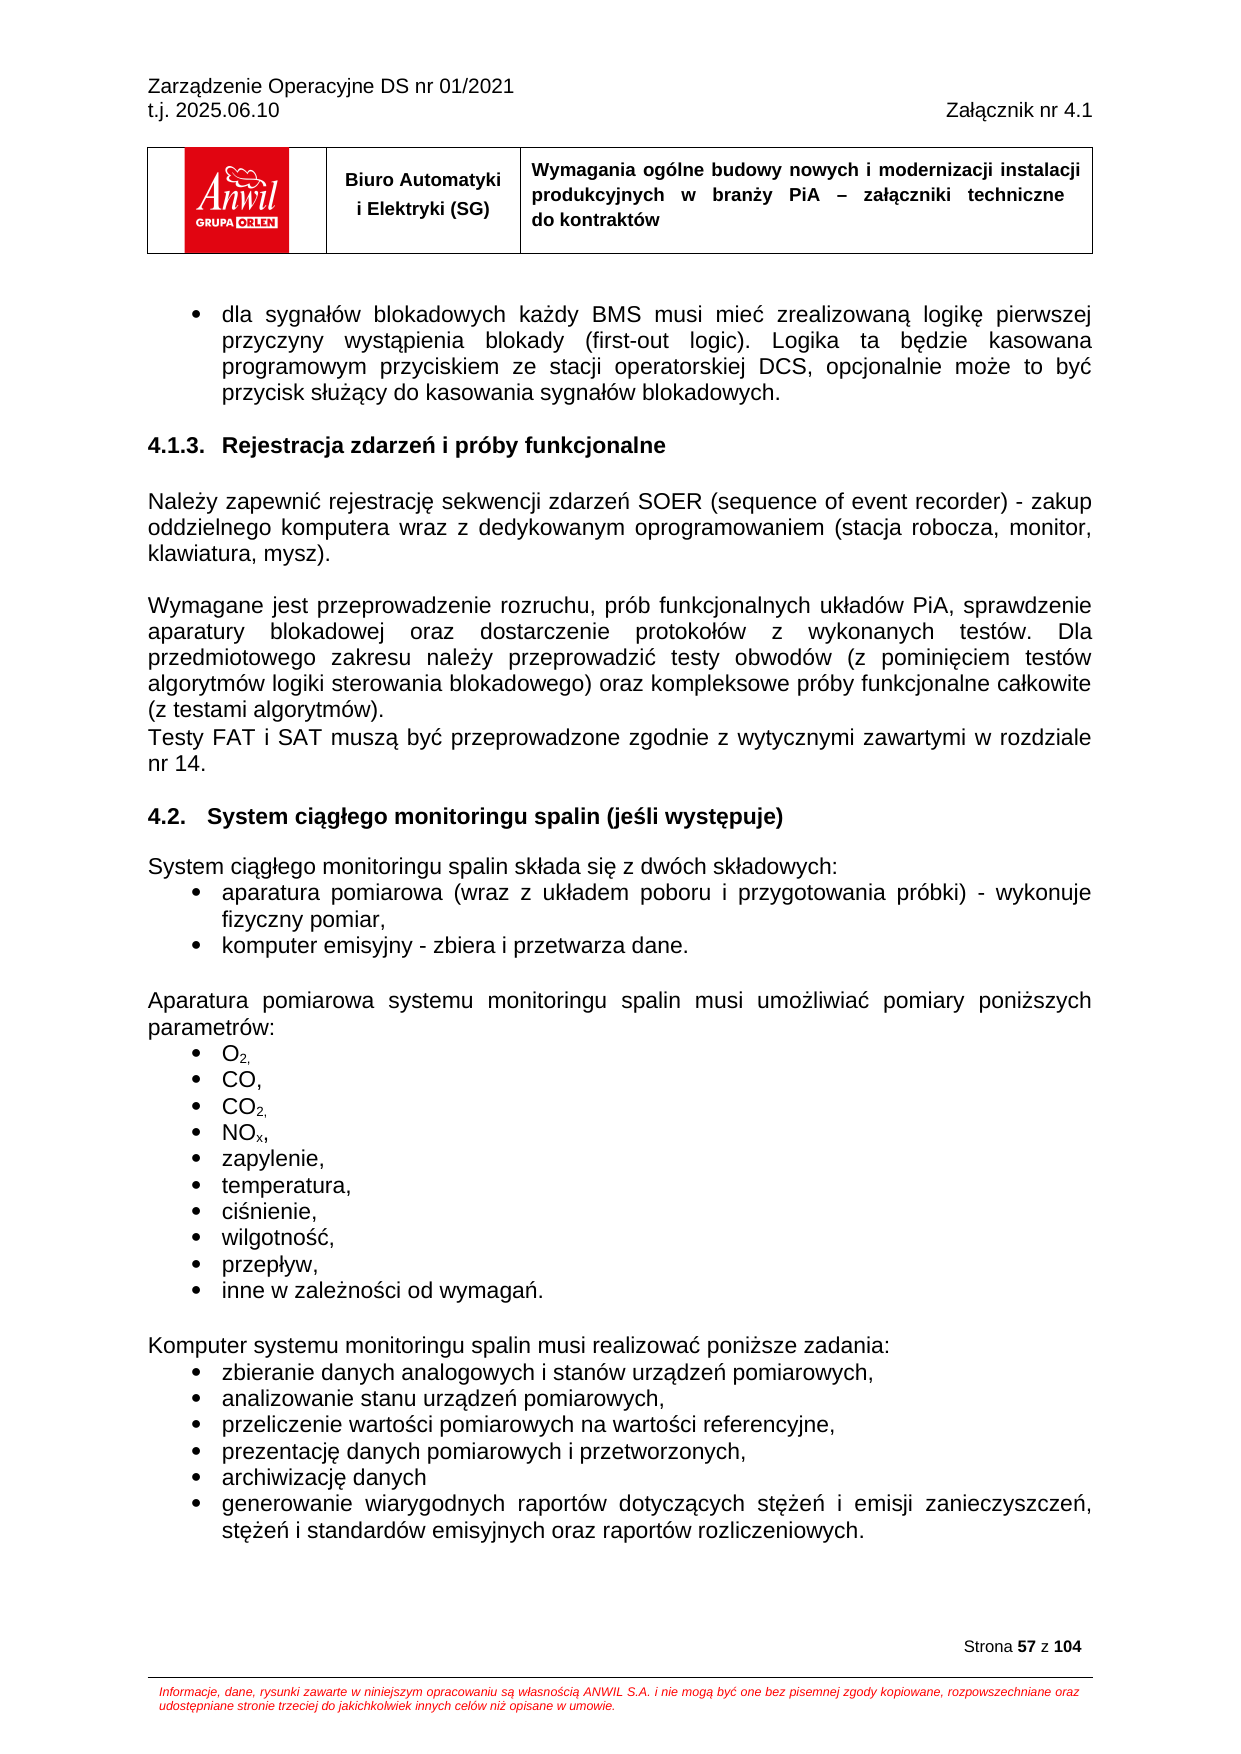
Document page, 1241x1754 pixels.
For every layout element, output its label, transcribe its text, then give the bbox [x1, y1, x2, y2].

list zapylenie, [192, 1145, 1092, 1172]
list generowanie wiarygodnych raportów dotyczących stężeń i emisji zanieczyszczeń, stężeń i standardów emisyjnych oraz raportów rozliczeniowych. [192, 1490, 1092, 1543]
text Wymagane jest przeprowadzenie rozruchu, prób funkcjonalnych układów PiA, sprawdzenie aparatury blokadowej oraz dostarczenie protokołów z wykonanych testów. Dla przedmiotowego zakresu należy przeprowadzić testy obwodów (z pominięciem testów algorytmów logiki sterowania blokadowego) oraz kompleksowe próby funkcjonalne całkowite (z testami algorytmów). [148, 593, 1092, 723]
picture [184, 147, 290, 253]
list aparatura pomiarowa (wraz z układem poboru i przygotowania próbki) - wykonuje fizyczny pomiar, [192, 879, 1092, 932]
text Aparatura pomiarowa systemu monitoringu spalin musi umożliwiać pomiary poniższych parametrów: [148, 987, 1092, 1040]
list przepływ, [192, 1251, 1092, 1277]
text System ciągłego monitoringu spalin składa się z dwóch składowych: [148, 853, 1092, 879]
subtitle Rejestracja zdarzeń i próby funkcjonalne [148, 432, 1092, 458]
text Komputer systemu monitoringu spalin musi realizować poniższe zadania: [148, 1332, 1092, 1358]
text Testy FAT i SAT muszą być przeprowadzone zgodnie z wytycznymi zawartymi w rozdziale nr 14. [148, 724, 1092, 776]
list prezentację danych pomiarowych i przetworzonych, [192, 1438, 1092, 1464]
list przeliczenie wartości pomiarowych na wartości referencyjne, [192, 1411, 1092, 1438]
list dla sygnałów blokadowych każdy BMS musi mieć zrealizowaną logikę pierwszej przyczyny wystąpienia blokady (first-out logic). Logika ta będzie kasowana programowym przyciskiem ze stacji operatorskiej DCS, opcjonalnie może to być przycisk służący do kasowania sygnałów blokadowych. [192, 302, 1092, 406]
list CO2, [192, 1093, 1092, 1119]
list analizowanie stanu urządzeń pomiarowych, [192, 1385, 1092, 1411]
text Należy zapewnić rejestrację sekwencji zdarzeń SOER (sequence of event recorder) - zakup oddzielnego komputera wraz z dedykowanym oprogramowaniem (stacja robocza, monitor, klawiatura, mysz). [148, 489, 1092, 567]
list CO, [192, 1066, 1092, 1093]
subtitle System ciągłego monitoringu spalin (jeśli występuje) [148, 803, 1092, 829]
list O2, [192, 1040, 1092, 1066]
list ciśnienie, [192, 1198, 1092, 1224]
list temperatura, [192, 1172, 1092, 1198]
list zbieranie danych analogowych i stanów urządzeń pomiarowych, [192, 1358, 1092, 1385]
list komputer emisyjny - zbiera i przetwarza dane. [192, 932, 1092, 958]
list inne w zależności od wymagań. [192, 1277, 1092, 1303]
list wilgotność, [192, 1224, 1092, 1251]
list archiwizację danych [192, 1464, 1092, 1490]
list NOx, [192, 1119, 1092, 1145]
